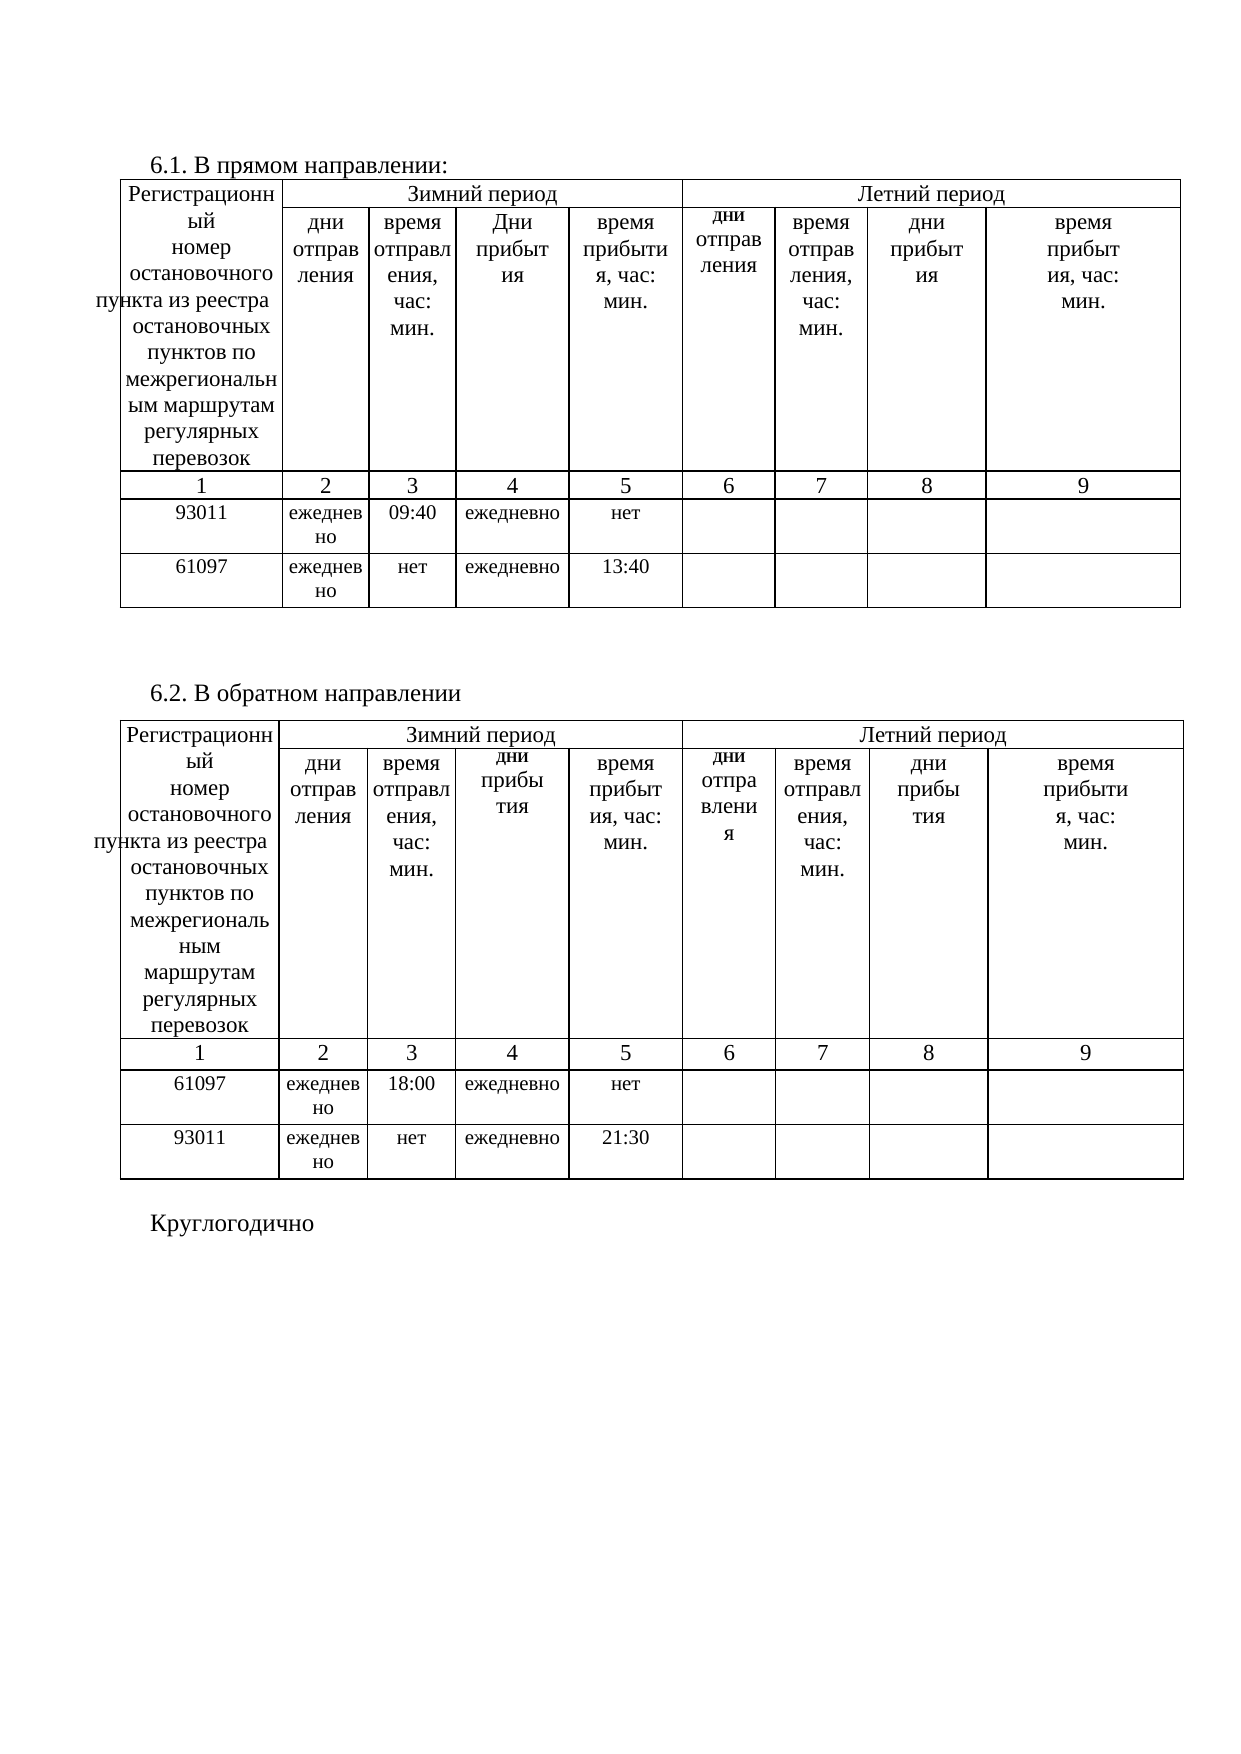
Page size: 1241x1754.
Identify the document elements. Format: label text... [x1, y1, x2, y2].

table_cell время прибыти я, час: мин. [570, 208, 682, 470]
table_cell 09:40 [370, 500, 455, 552]
table_cell 61097 [121, 554, 282, 607]
table_cell 3 [370, 472, 455, 498]
table_cell ежедневно [456, 1071, 568, 1124]
text 6.2. В обратном направлении [150, 678, 1090, 707]
table_cell Дни прибыт ия [457, 208, 568, 470]
table_cell время отправ ления, час: мин. [776, 208, 867, 470]
table_cell 93011 [121, 1125, 278, 1178]
table_cell время прибыт ия, час: мин. [987, 208, 1180, 470]
table_cell 13:40 [570, 554, 682, 607]
table_cell [868, 554, 985, 607]
table_cell ДНИ отпра влени я [683, 749, 775, 1037]
table_cell ежедневно [456, 1125, 568, 1178]
table_cell 7 [776, 472, 867, 498]
table_cell [989, 1125, 1183, 1178]
table_header Летний период [683, 180, 1180, 207]
table_cell 6 [683, 472, 774, 498]
table_cell ежедневно [457, 554, 568, 607]
table_cell ежедневно [280, 1125, 367, 1178]
table_cell 9 [987, 472, 1180, 498]
table_cell ДНИ прибы тия [456, 749, 568, 1037]
table_cell [989, 1071, 1183, 1124]
table_cell [776, 1071, 869, 1124]
table_cell 6 [683, 1039, 775, 1069]
table_cell 93011 [121, 500, 282, 552]
table_header Зимний период [280, 721, 682, 748]
table_cell [987, 500, 1180, 552]
table_cell время прибыти я, час: мин. [989, 749, 1183, 1037]
table_cell 1 [121, 1039, 278, 1069]
table_cell 8 [868, 472, 985, 498]
table_cell 2 [280, 1039, 367, 1069]
table_cell нет [368, 1125, 455, 1178]
table_cell время отправл ения, час: мин. [370, 208, 455, 470]
table_cell [683, 554, 774, 607]
text Круглогодично [150, 1208, 1090, 1237]
table_cell 5 [570, 472, 682, 498]
table_cell [870, 1071, 987, 1124]
table_cell [776, 500, 867, 552]
table_cell ежедневно [457, 500, 568, 552]
table_header Летний период [683, 721, 1183, 748]
table_cell время отправл ения, час: мин. [368, 749, 455, 1037]
table_cell [683, 1125, 775, 1178]
table_cell ежедневно [280, 1071, 367, 1124]
table_cell [683, 1071, 775, 1124]
table_cell ежедневно [283, 500, 368, 552]
table_cell 4 [456, 1039, 568, 1069]
table_cell [987, 554, 1180, 607]
table_cell [776, 554, 867, 607]
table_cell 3 [368, 1039, 455, 1069]
table_cell нет [570, 1071, 682, 1124]
table_cell дни отправ ления [280, 749, 367, 1037]
table_cell время прибыт ия, час: мин. [570, 749, 682, 1037]
table_cell [868, 500, 985, 552]
table_cell 21:30 [570, 1125, 682, 1178]
table_cell 9 [989, 1039, 1183, 1069]
table_cell 7 [776, 1039, 869, 1069]
table_cell дни отправ ления [283, 208, 368, 470]
text 6.1. В прямом направлении: [150, 150, 1090, 179]
table_header Регистрационный номер остановочного пункта из реестра остановочных пунктов по межрегиональным маршрутам регулярных перевозок [121, 180, 282, 470]
table_cell ежедневно [283, 554, 368, 607]
table_header Регистрационный номер остановочного пункта из реестра остановочных пунктов по межрегиональным маршрутам регулярных перевозок [121, 721, 278, 1037]
table_cell 61097 [121, 1071, 278, 1124]
table_cell [870, 1125, 987, 1178]
table_cell ДНИ отправ ления [683, 208, 774, 470]
table_cell нет [570, 500, 682, 552]
table_header Зимний период [283, 180, 682, 207]
table_cell 5 [570, 1039, 682, 1069]
table_cell время отправл ения, час: мин. [776, 749, 869, 1037]
table_cell [776, 1125, 869, 1178]
table_cell 18:00 [368, 1071, 455, 1124]
table_cell 8 [870, 1039, 987, 1069]
table_cell дни прибыт ия [868, 208, 985, 470]
table_cell 4 [457, 472, 568, 498]
table_cell 2 [283, 472, 368, 498]
table_cell 1 [121, 472, 282, 498]
table_cell нет [370, 554, 455, 607]
table_cell [683, 500, 774, 552]
table_cell дни прибы тия [870, 749, 987, 1037]
